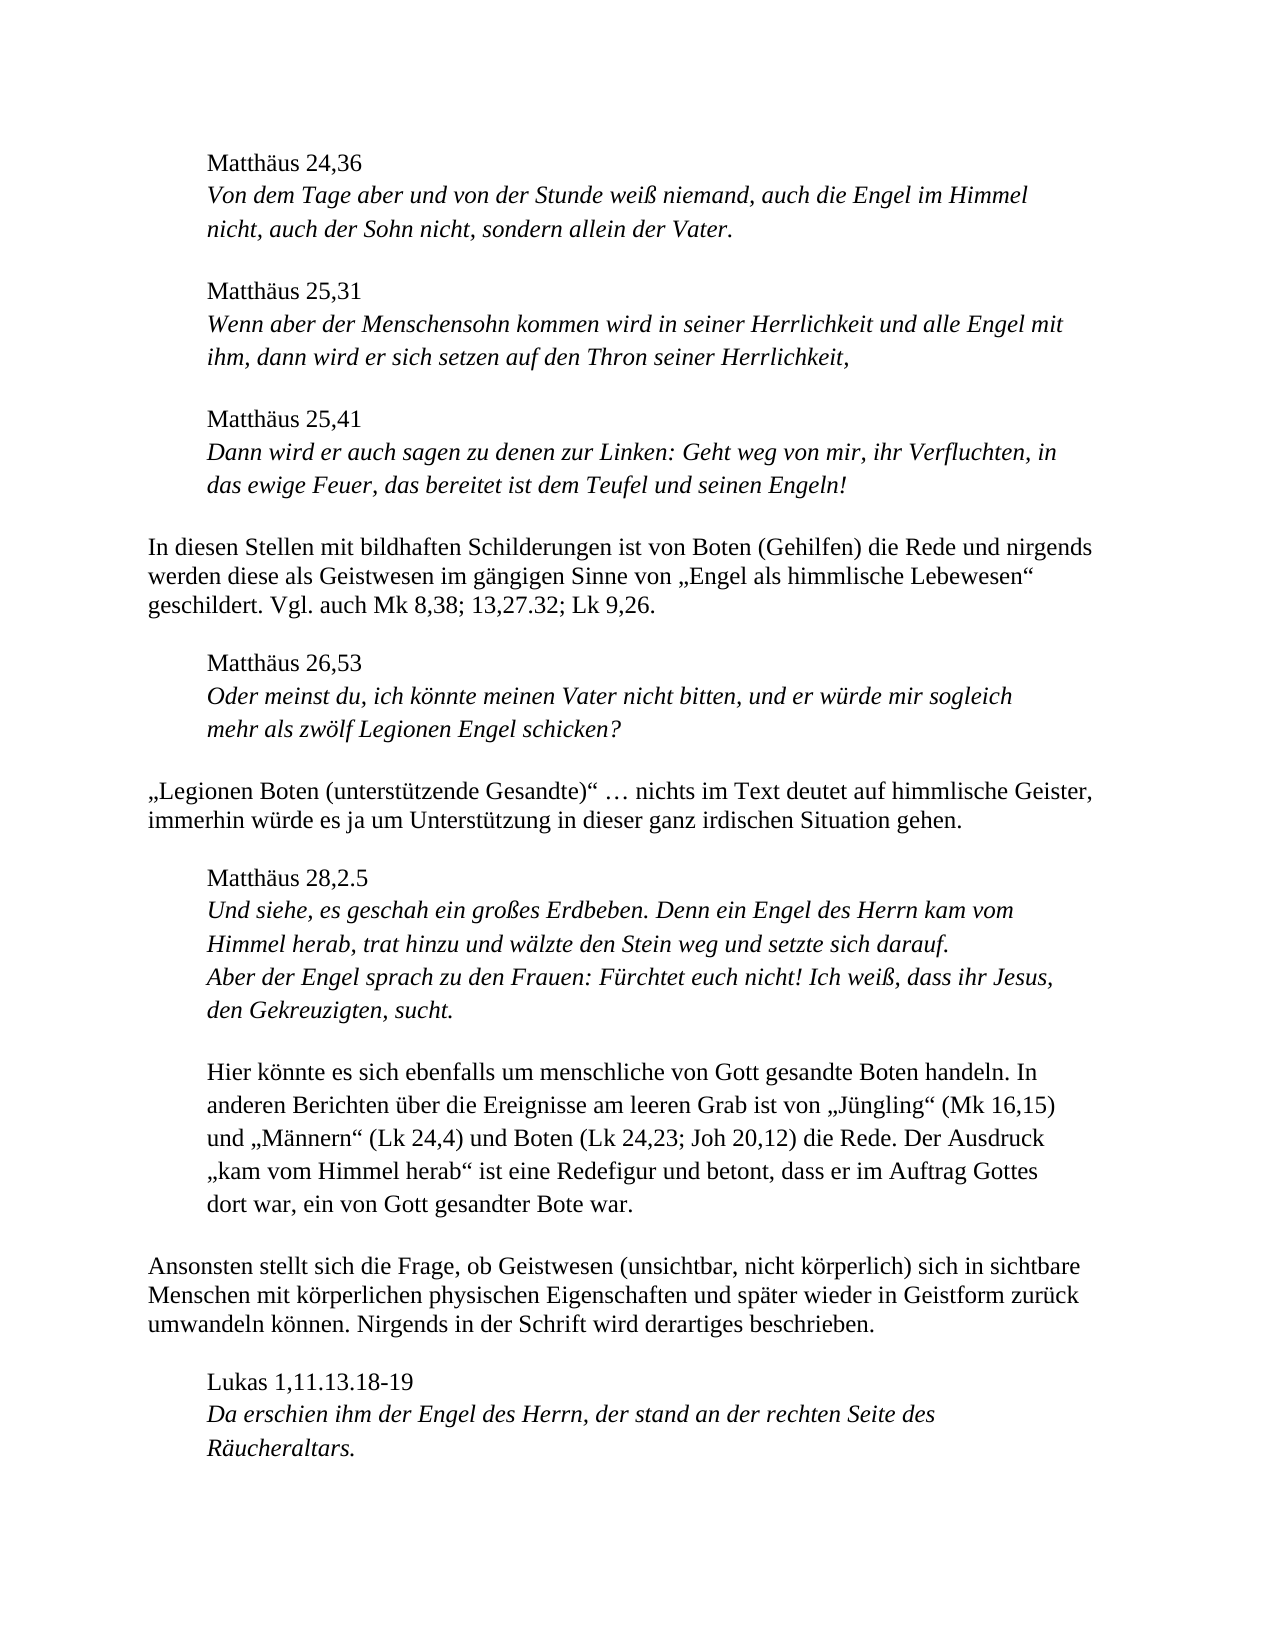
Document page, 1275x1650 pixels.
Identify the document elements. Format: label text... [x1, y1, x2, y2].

text Matthäus 26,53 [207, 648, 1068, 676]
text Wenn aber der Menschensohn kommen wird in seiner Herrlichkeit und alle Engel mit ihm, dann wird er sich setzen auf den Thron seiner Herrlichkeit, [207, 309, 1068, 371]
text Da erschien ihm der Engel des Herrn, der stand an der rechten Seite des Räucheraltars. [207, 1399, 1068, 1461]
text Und siehe, es geschah ein großes Erdbeben. Denn ein Engel des Herrn kam vom Himmel herab, trat hinzu und wälzte den Stein weg und setzte sich darauf. [207, 896, 1068, 957]
text Ansonsten stellt sich die Frage, ob Geistwesen (unsichtbar, nicht körperlich) sich in sichtbare Menschen mit körperlichen physischen Eigenschaften und später wieder in Geistform zurück umwandeln können. Nirgends in der Schrift wird derartiges beschrieben. [148, 1251, 1127, 1337]
text Matthäus 25,41 [207, 404, 1068, 433]
text Dann wird er auch sagen zu denen zur Linken: Geht weg von mir, ihr Verfluchten, in das ewige Feuer, das bereitet ist dem Teufel und seinen Engeln! [207, 437, 1068, 499]
text Matthäus 28,2.5 [207, 863, 1068, 891]
text In diesen Stellen mit bildhaften Schilderungen ist von Boten (Gehilfen) die Rede und nirgends werden diese als Geistwesen im gängigen Sinne von „Engel als himmlische Lebewesen“ geschildert. Vgl. auch Mk 8,38; 13,27.32; Lk 9,26. [148, 532, 1127, 618]
text Aber der Engel sprach zu den Frauen: Fürchtet euch nicht! Ich weiß, dass ihr Jesus, den Gekreuzigten, sucht. [207, 962, 1068, 1023]
text Hier könnte es sich ebenfalls um menschliche von Gott gesandte Boten handeln. In anderen Berichten über die Ereignisse am leeren Grab ist von „Jüngling“ (Mk 16,15) und „Männern“ (Lk 24,4) und Boten (Lk 24,23; Joh 20,12) die Rede. Der Ausdruck „kam vom Himmel herab“ ist eine Redefigur und betont, dass er im Auftrag Gottes dort war, ein von Gott gesandter Bote war. [207, 1057, 1068, 1218]
text Lukas 1,11.13.18-19 [207, 1367, 1068, 1395]
text Von dem Tage aber und von der Stunde weiß niemand, auch die Engel im Himmel nicht, auch der Sohn nicht, sondern allein der Vater. [207, 181, 1068, 242]
text Matthäus 24,36 [207, 148, 1068, 176]
text „Legionen Boten (unterstützende Gesandte)“ … nichts im Text deutet auf himmlische Geister, immerhin würde es ja um Unterstützung in dieser ganz irdischen Situation gehen. [148, 776, 1127, 833]
text Matthäus 25,31 [207, 276, 1068, 304]
text Oder meinst du, ich könnte meinen Vater nicht bitten, und er würde mir sogleich mehr als zwölf Legionen Engel schicken? [207, 681, 1068, 742]
